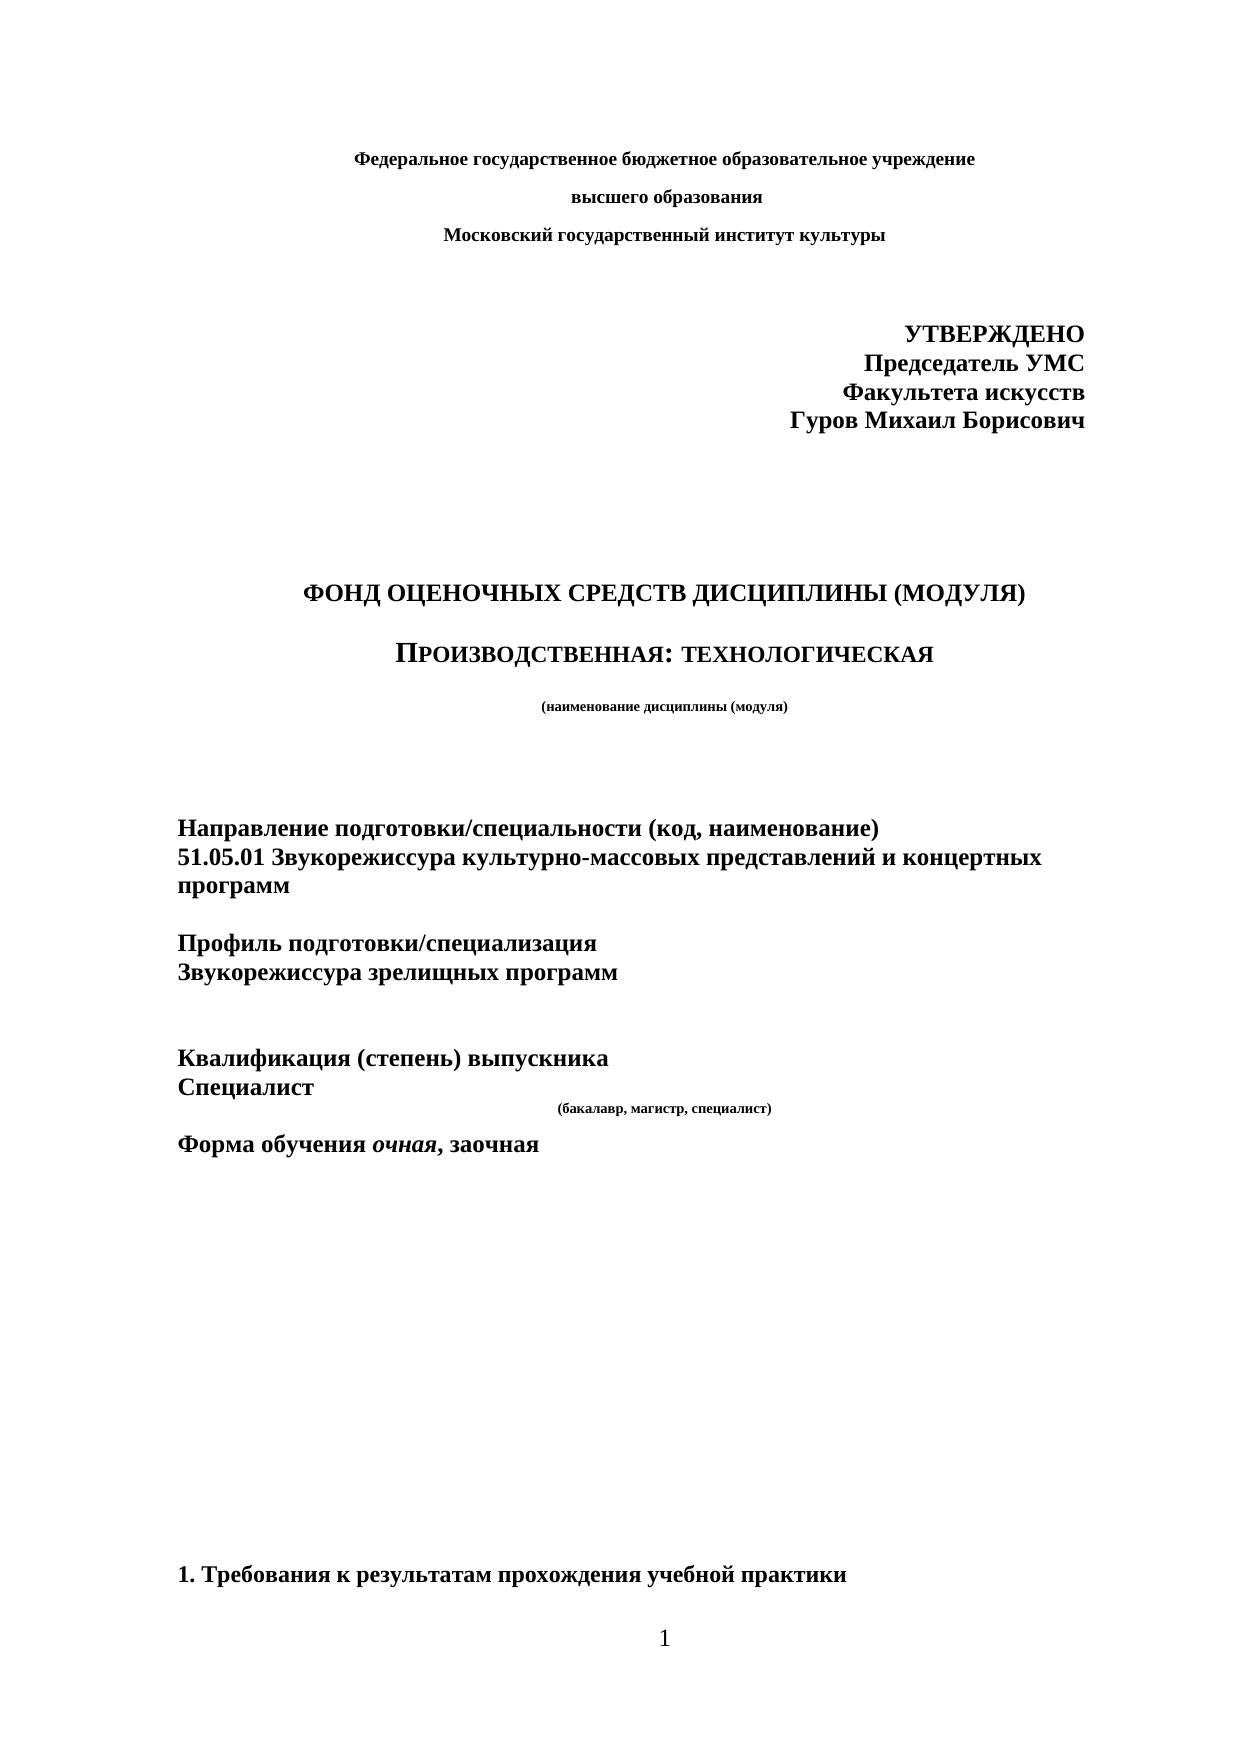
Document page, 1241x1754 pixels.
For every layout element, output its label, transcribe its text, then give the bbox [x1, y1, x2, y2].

text Направление подготовки/специальности (код, наименование) [177, 813, 1152, 842]
text (бакалавр, магистр, специалист) [177, 1100, 1152, 1129]
text Производственная: технологическая [177, 607, 1152, 669]
text Звукорежиссура зрелищных программ [177, 957, 1152, 985]
text высшего образования [177, 185, 1152, 223]
table_header УТВЕРЖДЕНО Председатель УМС Факультета искусств Гуров Михаил Борисович [653, 319, 1096, 434]
text Квалификация (степень) выпускника [177, 1043, 1152, 1072]
text Московский государственный институт культуры [177, 223, 1152, 262]
text (наименование дисциплины (модуля) [177, 669, 1152, 727]
text Профиль подготовки/специализация [177, 928, 1152, 957]
text Специалист [177, 1072, 1152, 1100]
text 1. Требования к результатам прохождения учебной практики [177, 1560, 1152, 1588]
text ФОНД ОЦЕНОЧНЫХ СРЕДСТВ ДИСЦИПЛИНЫ (МОДУЛЯ) [177, 578, 1152, 607]
text Форма обучения очная, заочная [177, 1129, 1152, 1158]
text 51.05.01 Звукорежиссура культурно-массовых представлений и концертных программ [177, 842, 1152, 899]
text Федеральное государственное бюджетное образовательное учреждение [177, 147, 1152, 185]
